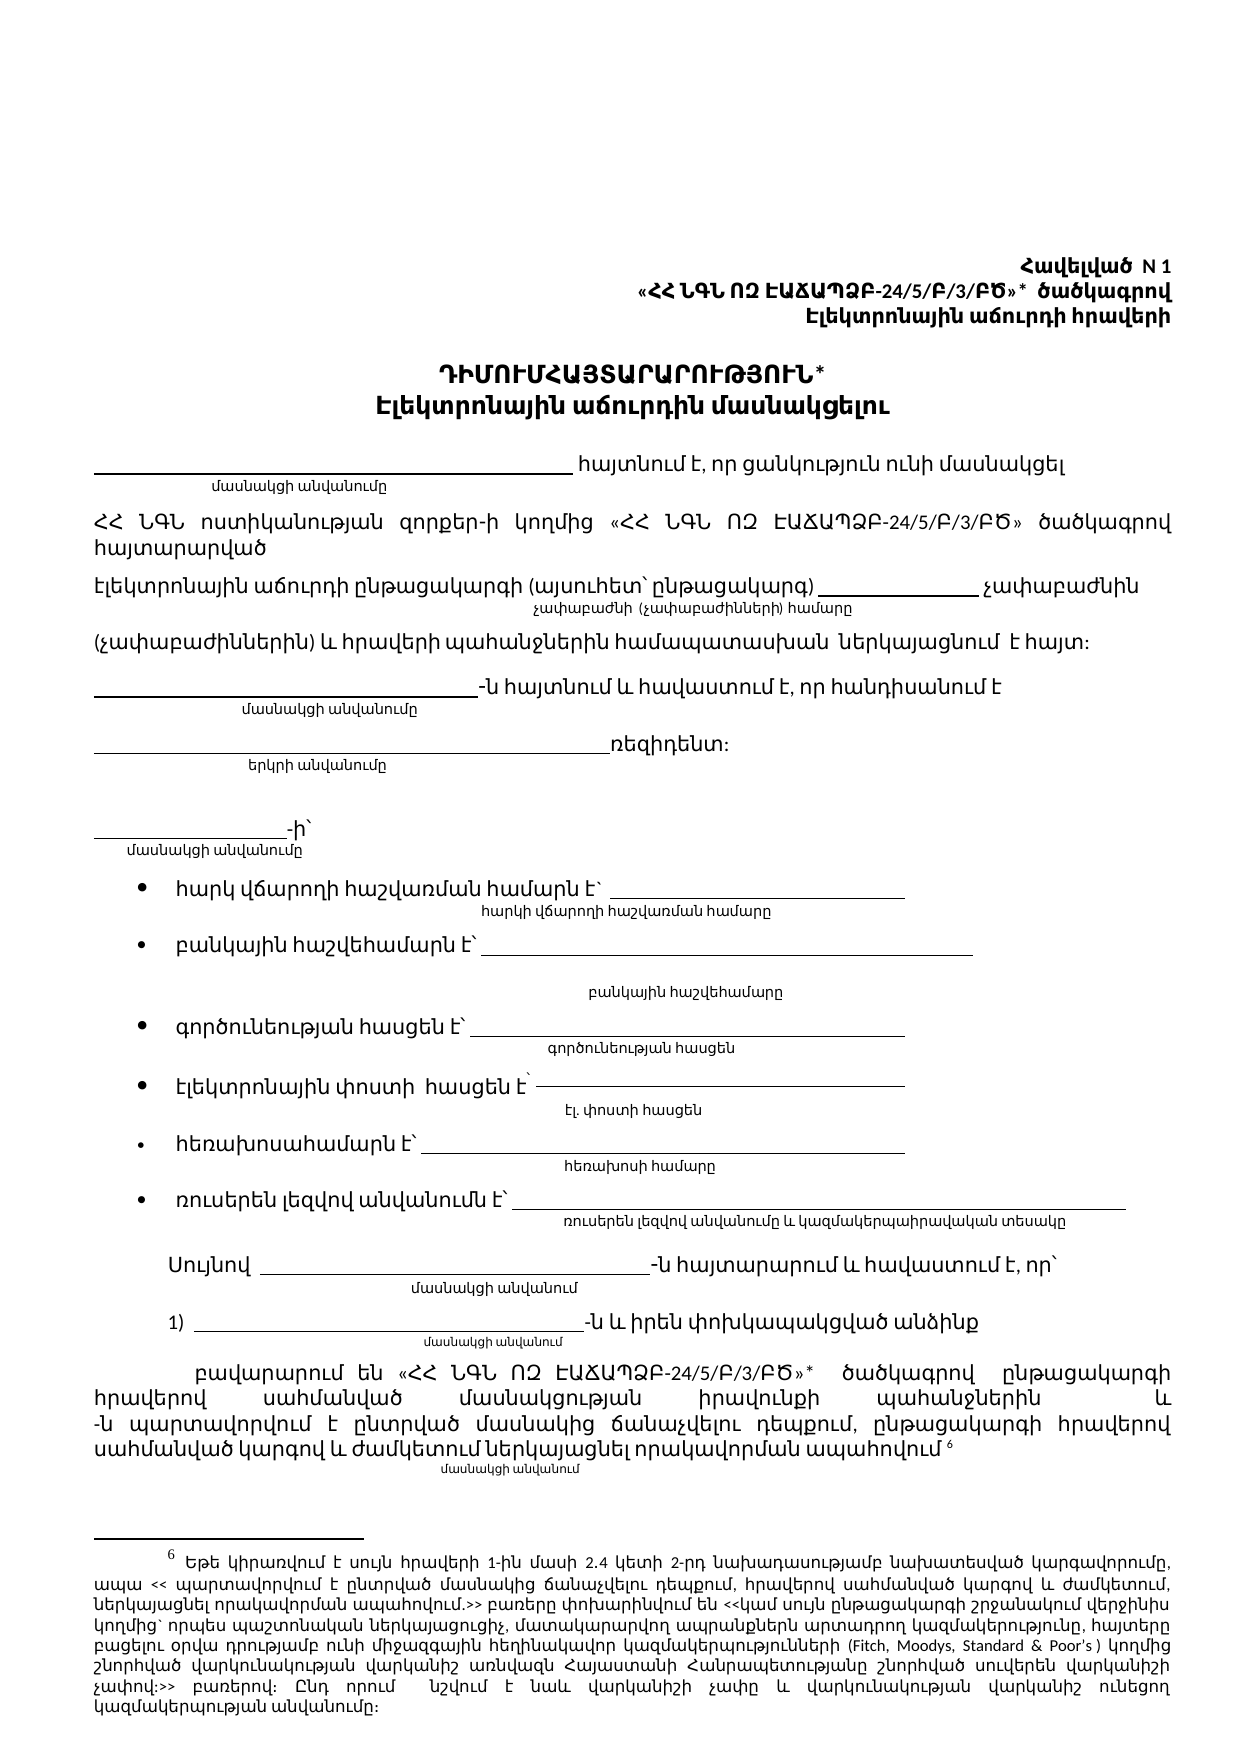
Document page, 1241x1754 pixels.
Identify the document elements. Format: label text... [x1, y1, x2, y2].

text Սույնով -ն հայտարարում և հավաստում է, որ՝ [94, 1248, 1171, 1279]
text ԴԻՄՈՒՄՀԱՅՏԱՐԱՐՈՒԹՅՈՒՆ* [94, 360, 1171, 390]
text չափաբաժնի (չափաբաժինների) համարը [94, 599, 1171, 629]
text հայտնում է, որ ցանկություն ունի մասնակցել [94, 451, 1171, 477]
text Հավելված N 1 [94, 253, 1171, 278]
list ռուսերեն լեզվով անվանումն է՝ [138, 1187, 1171, 1213]
text մասնակցի անվանումը [94, 841, 1171, 872]
list հարկ վճարողի հաշվառման համարն է` [138, 872, 1171, 902]
text մասնակցի անվանում [94, 1335, 1171, 1360]
text մասնակցի անվանում [94, 1462, 1171, 1487]
text «ՀՀ ՆԳՆ ՈԶ ԷԱՃԱՊՁԲ-24/5/Բ/3/ԲԾ»* ծածկագրով [94, 278, 1171, 304]
list գործունեության հասցեն է՝ [138, 1014, 1171, 1040]
text բանկային հաշվեհամարը [94, 983, 1171, 1014]
text Էլեկտրոնային աճուրդի հրավերի [94, 304, 1171, 329]
text ռուսերեն լեզվով անվանումը և կազմակերպաիրավական տեսակը [94, 1213, 1171, 1243]
text մասնակցի անվանումը [94, 477, 1171, 507]
list բանկային հաշվեհամարն է՝ [138, 933, 1171, 983]
text էլեկտրոնային աճուրդի ընթացակարգի (այսուհետ՝ ընթացակարգ) չափաբաժնին [94, 573, 1171, 599]
text մասնակցի անվանում [94, 1279, 1171, 1309]
text բավարարում են «ՀՀ ՆԳՆ ՈԶ ԷԱՃԱՊՁԲ-24/5/Բ/3/ԲԾ»* ծածկագրով ընթացակարգի հրավերով սահմանված մասնակցության իրավունքի պահանջներին և -ն պարտավորվում է ընտրված մասնակից ճանաչվելու դեպքում, ընթացակարգի հրավերով սահմանված կարգով և ժամկետում ներկայացնել որակավորման ապահովում [94, 1360, 1171, 1462]
text 1) -ն և իրեն փոխկապակցված անձինք [94, 1309, 1171, 1335]
subtitle Էլեկտրոնային աճուրդին մասնակցելու [94, 390, 1171, 421]
text ՀՀ ՆԳՆ ոստիկանության զորքեր-ի կողմից «ՀՀ ՆԳՆ ՈԶ ԷԱՃԱՊՁԲ-24/5/Բ/3/ԲԾ» ծածկագրով հայտարարված [94, 507, 1171, 561]
list հեռախոսահամարն է՝ [138, 1131, 1171, 1157]
text ռեզիդենտ: [94, 731, 1171, 756]
text -ի՝ [94, 816, 1171, 841]
text երկրի անվանումը [94, 756, 1171, 787]
text հեռախոսի համարը [462, 1157, 1171, 1187]
text մասնակցի անվանումը [94, 701, 1171, 731]
text գործունեության հասցեն [94, 1040, 1171, 1070]
text էլ. փոստի հասցեն [94, 1101, 1171, 1131]
list էլեկտրոնային փոստի հասցեն է՝ [138, 1070, 1171, 1101]
text (չափաբաժիններին) և հրավերի պահանջներին համապատասխան ներկայացնում է հայտ: [94, 629, 1171, 655]
text -ն հայտնում և հավաստում է, որ հանդիսանում է [94, 670, 1171, 701]
text հարկի վճարողի հաշվառման համարը [94, 902, 1171, 933]
